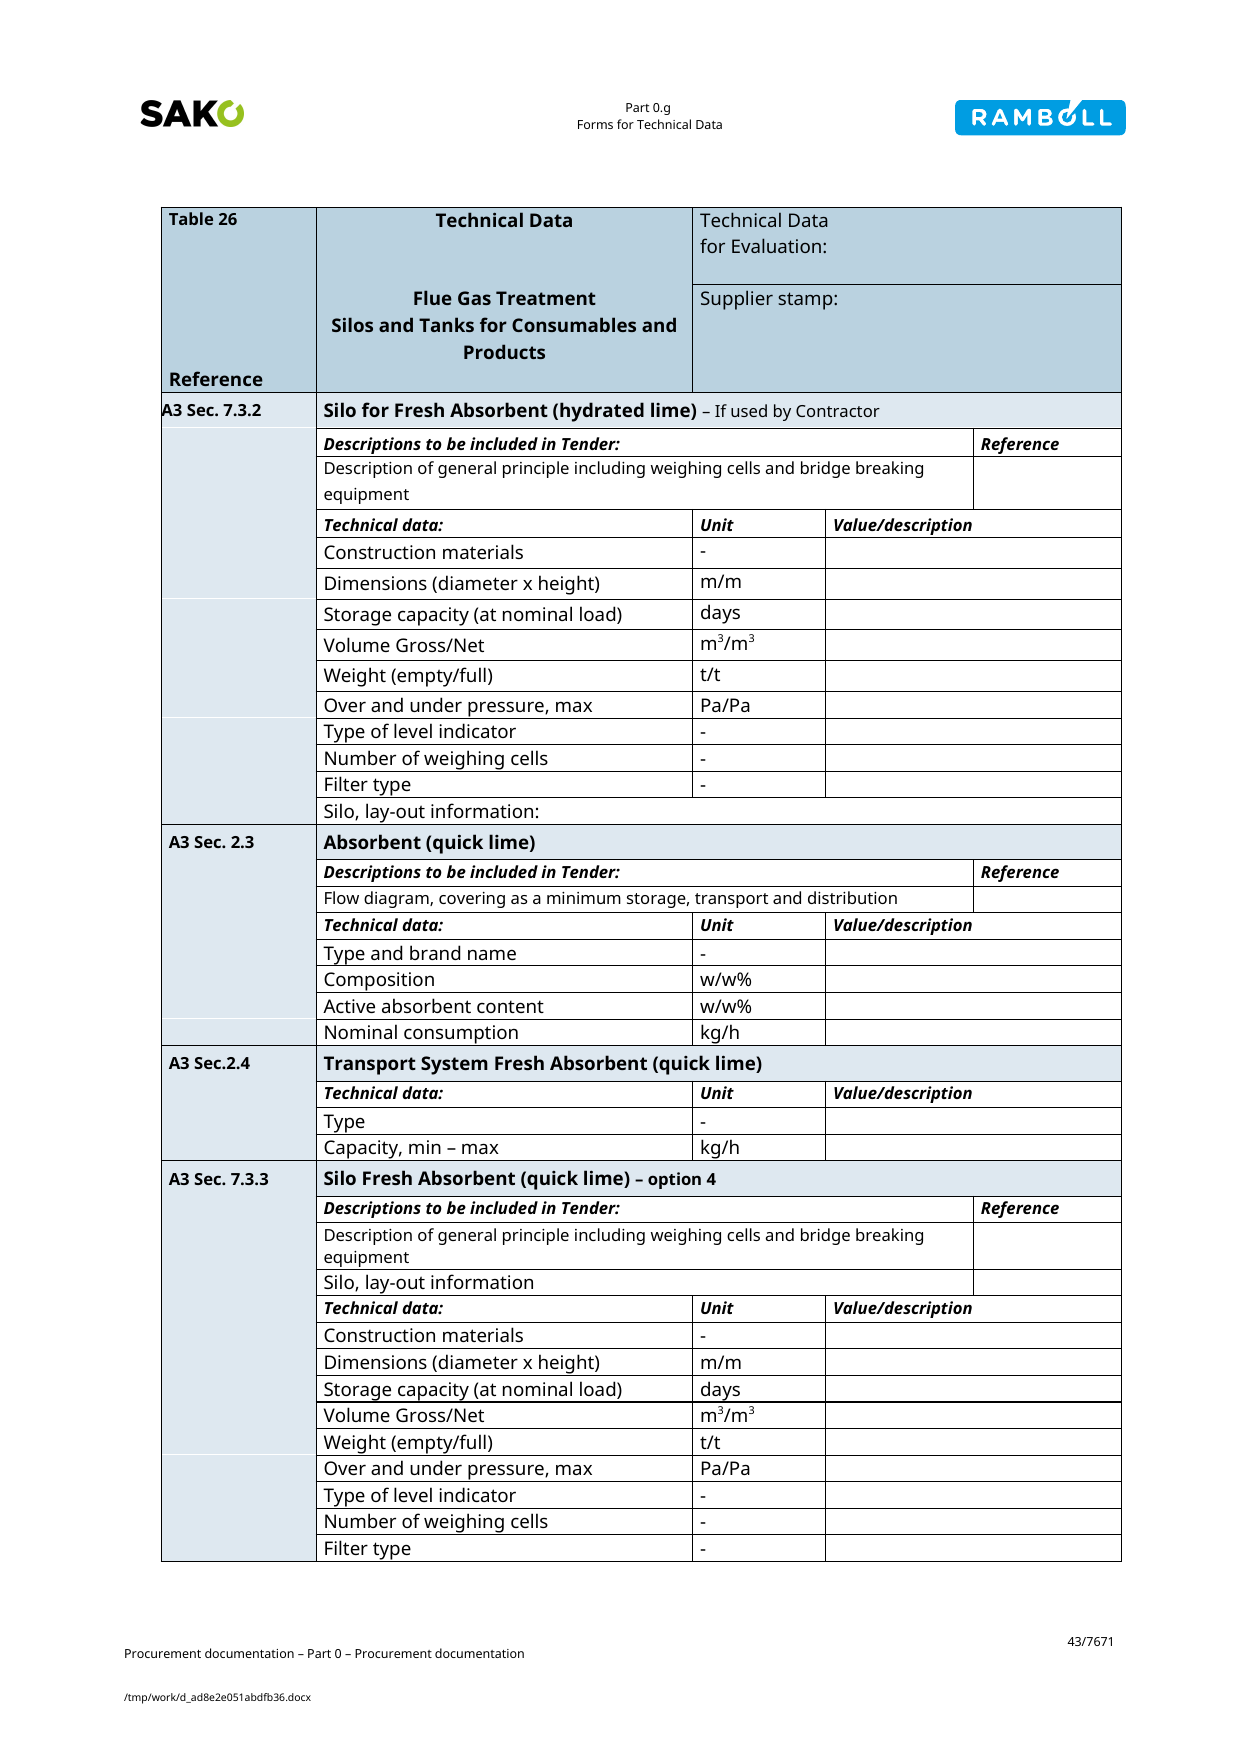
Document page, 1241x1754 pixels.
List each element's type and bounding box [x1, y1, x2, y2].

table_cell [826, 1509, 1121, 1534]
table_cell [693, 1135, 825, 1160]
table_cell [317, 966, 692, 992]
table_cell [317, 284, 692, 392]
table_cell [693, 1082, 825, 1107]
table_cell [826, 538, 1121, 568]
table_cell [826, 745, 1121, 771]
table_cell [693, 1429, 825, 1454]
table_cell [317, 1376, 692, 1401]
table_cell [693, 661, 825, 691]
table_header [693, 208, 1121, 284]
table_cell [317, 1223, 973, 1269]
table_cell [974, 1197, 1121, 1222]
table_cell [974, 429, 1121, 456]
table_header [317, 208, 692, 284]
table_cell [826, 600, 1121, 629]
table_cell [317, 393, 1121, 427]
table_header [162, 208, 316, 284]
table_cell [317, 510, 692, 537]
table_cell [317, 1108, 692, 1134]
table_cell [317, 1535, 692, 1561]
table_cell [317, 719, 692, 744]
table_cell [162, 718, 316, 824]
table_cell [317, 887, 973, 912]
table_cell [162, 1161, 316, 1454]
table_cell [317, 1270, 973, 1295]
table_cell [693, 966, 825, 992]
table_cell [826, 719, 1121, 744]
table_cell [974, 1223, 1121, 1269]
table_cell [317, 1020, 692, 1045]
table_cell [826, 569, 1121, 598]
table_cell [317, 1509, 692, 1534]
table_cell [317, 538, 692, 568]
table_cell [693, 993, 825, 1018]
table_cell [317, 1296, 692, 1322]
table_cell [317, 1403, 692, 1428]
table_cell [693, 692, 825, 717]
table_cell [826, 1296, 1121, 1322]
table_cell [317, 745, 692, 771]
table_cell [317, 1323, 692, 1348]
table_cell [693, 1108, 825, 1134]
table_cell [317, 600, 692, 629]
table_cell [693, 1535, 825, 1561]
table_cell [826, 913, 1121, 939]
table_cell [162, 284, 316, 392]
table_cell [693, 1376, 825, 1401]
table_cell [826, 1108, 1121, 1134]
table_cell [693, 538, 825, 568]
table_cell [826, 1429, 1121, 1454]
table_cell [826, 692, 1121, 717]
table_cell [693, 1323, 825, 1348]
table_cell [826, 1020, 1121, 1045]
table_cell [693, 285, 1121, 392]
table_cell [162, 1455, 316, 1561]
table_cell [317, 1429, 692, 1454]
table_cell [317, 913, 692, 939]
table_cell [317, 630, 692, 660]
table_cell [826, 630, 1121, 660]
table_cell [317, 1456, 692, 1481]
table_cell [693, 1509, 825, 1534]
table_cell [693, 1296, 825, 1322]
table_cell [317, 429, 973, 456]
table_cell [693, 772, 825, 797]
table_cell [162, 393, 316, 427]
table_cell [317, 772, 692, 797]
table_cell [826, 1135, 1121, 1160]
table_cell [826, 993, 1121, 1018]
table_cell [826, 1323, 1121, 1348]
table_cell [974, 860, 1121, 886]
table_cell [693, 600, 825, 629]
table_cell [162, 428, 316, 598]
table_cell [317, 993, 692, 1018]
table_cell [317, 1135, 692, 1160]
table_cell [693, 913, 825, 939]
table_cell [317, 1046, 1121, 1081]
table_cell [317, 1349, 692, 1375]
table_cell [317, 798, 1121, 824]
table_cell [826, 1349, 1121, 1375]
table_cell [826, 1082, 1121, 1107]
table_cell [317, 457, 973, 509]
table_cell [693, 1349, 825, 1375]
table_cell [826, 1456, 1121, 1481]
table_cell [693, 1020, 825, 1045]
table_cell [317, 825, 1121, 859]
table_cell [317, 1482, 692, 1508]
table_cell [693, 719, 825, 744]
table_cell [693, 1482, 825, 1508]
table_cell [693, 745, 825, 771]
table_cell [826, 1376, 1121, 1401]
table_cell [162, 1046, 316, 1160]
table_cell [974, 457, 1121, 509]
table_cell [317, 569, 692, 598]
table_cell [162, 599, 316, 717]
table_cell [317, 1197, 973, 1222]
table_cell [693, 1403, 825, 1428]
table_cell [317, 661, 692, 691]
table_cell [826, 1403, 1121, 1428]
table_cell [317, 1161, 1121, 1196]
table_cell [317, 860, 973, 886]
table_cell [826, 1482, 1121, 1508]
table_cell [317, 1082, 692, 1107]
picture [140, 100, 244, 127]
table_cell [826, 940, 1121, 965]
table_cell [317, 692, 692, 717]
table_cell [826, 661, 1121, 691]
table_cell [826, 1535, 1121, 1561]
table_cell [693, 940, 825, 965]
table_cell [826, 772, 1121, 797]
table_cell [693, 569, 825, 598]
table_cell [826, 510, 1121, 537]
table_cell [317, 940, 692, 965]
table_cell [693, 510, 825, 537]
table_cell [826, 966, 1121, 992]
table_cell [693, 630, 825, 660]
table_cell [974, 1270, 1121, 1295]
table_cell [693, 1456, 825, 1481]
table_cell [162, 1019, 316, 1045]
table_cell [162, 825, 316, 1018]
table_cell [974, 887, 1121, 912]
